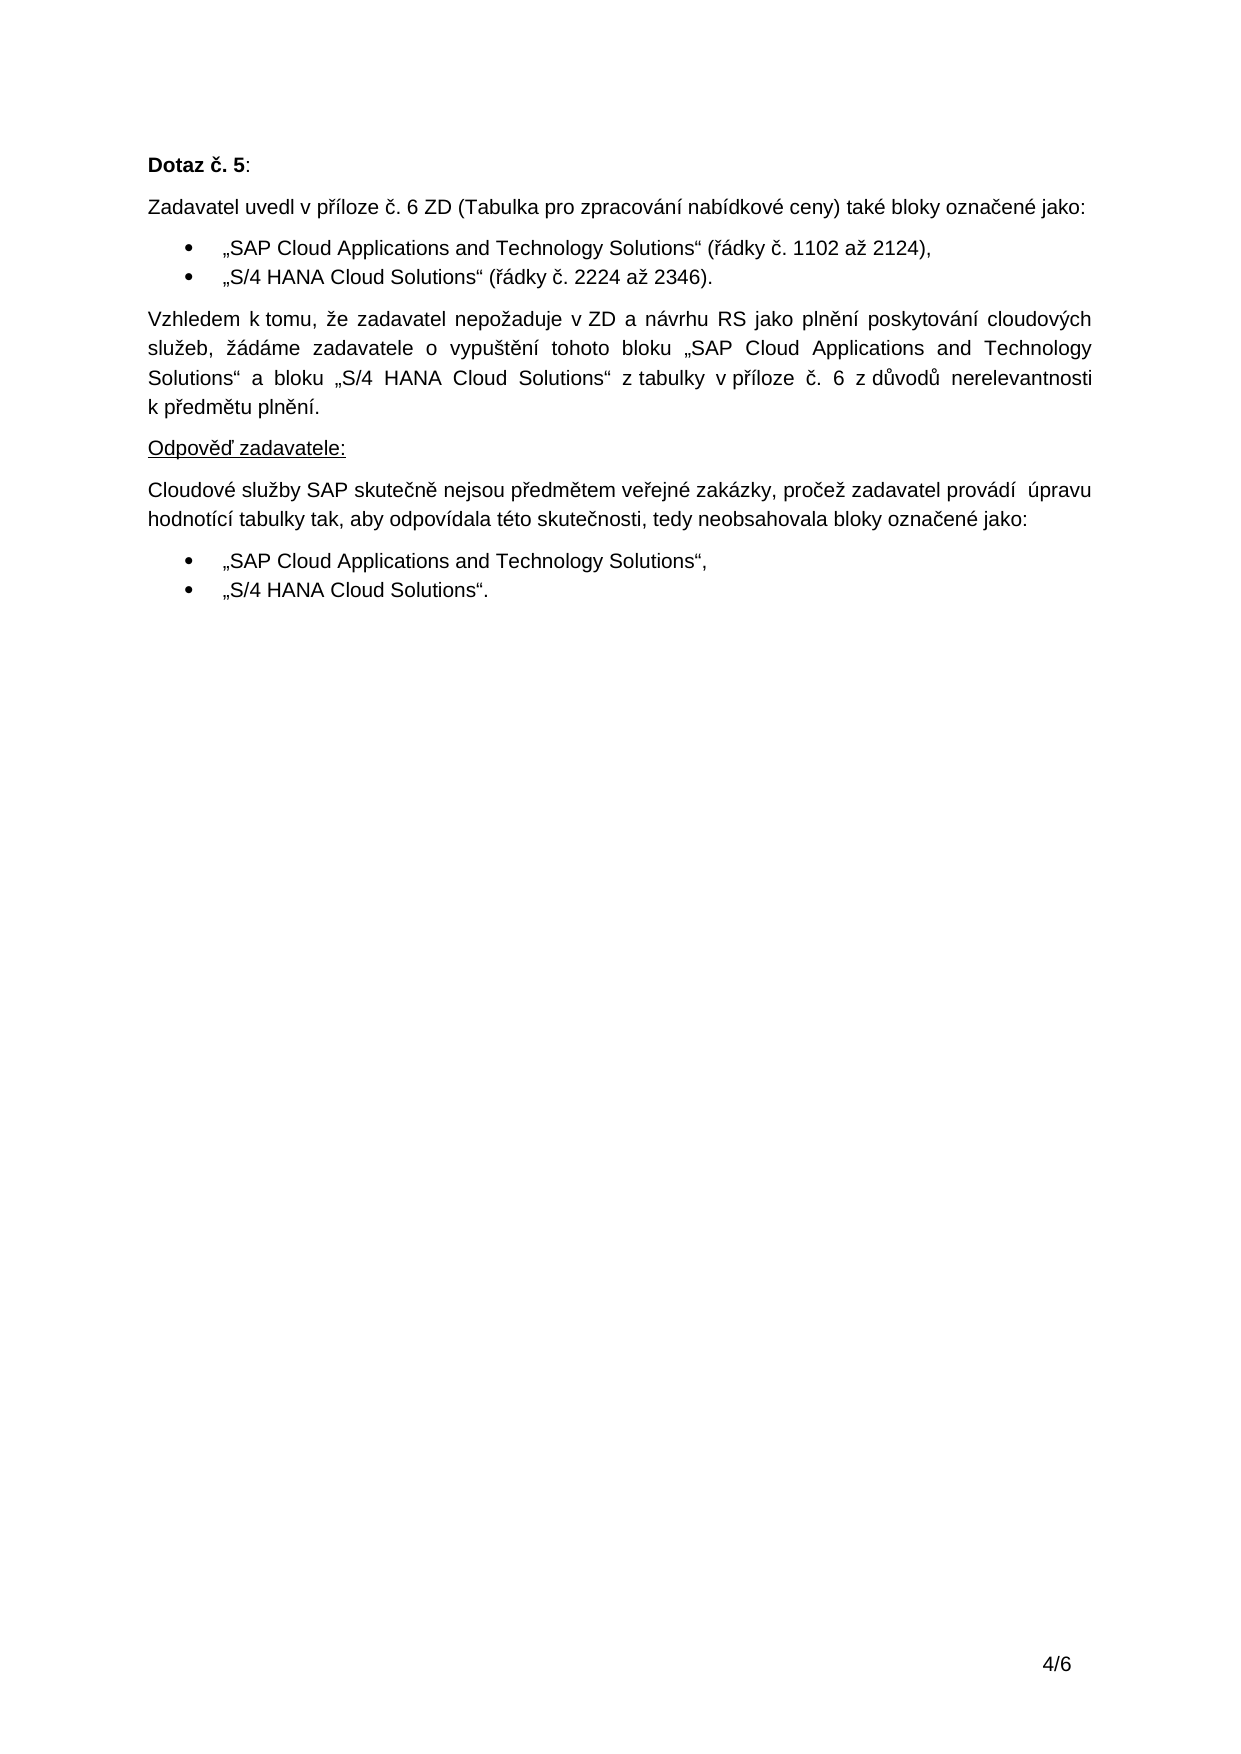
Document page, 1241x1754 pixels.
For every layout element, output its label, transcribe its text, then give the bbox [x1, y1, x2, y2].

list „SAP Cloud Applications and Technology Solutions“, [185, 543, 1093, 573]
text Cloudové služby SAP skutečně nejsou předmětem veřejné zakázky, pročež zadavatel provádí úpravu hodnotící tabulky tak, aby odpovídala této skutečnosti, tedy neobsahovala bloky označené jako: [148, 473, 1093, 531]
text Dotaz č. 5: [148, 148, 1093, 177]
text Vzhledem k tomu, že zadavatel nepožaduje v ZD a návrhu RS jako plnění poskytování cloudových služeb, žádáme zadavatele o vypuštění tohoto bloku „SAP Cloud Applications and Technology Solutions“ a bloku „S/4 HANA Cloud Solutions“ z tabulky v příloze č. 6 z důvodů nerelevantnosti k předmětu plnění. [148, 302, 1093, 418]
text Zadavatel uvedl v příloze č. 6 ZD (Tabulka pro zpracování nabídkové ceny) také bloky označené jako: [148, 189, 1093, 218]
list „SAP Cloud Applications and Technology Solutions“ (řádky č. 1102 až 2124), [185, 231, 1093, 260]
list „S/4 HANA Cloud Solutions“. [185, 573, 1093, 602]
list „S/4 HANA Cloud Solutions“ (řádky č. 2224 až 2346). [185, 260, 1093, 289]
text Odpověď zadavatele: [148, 431, 1093, 460]
